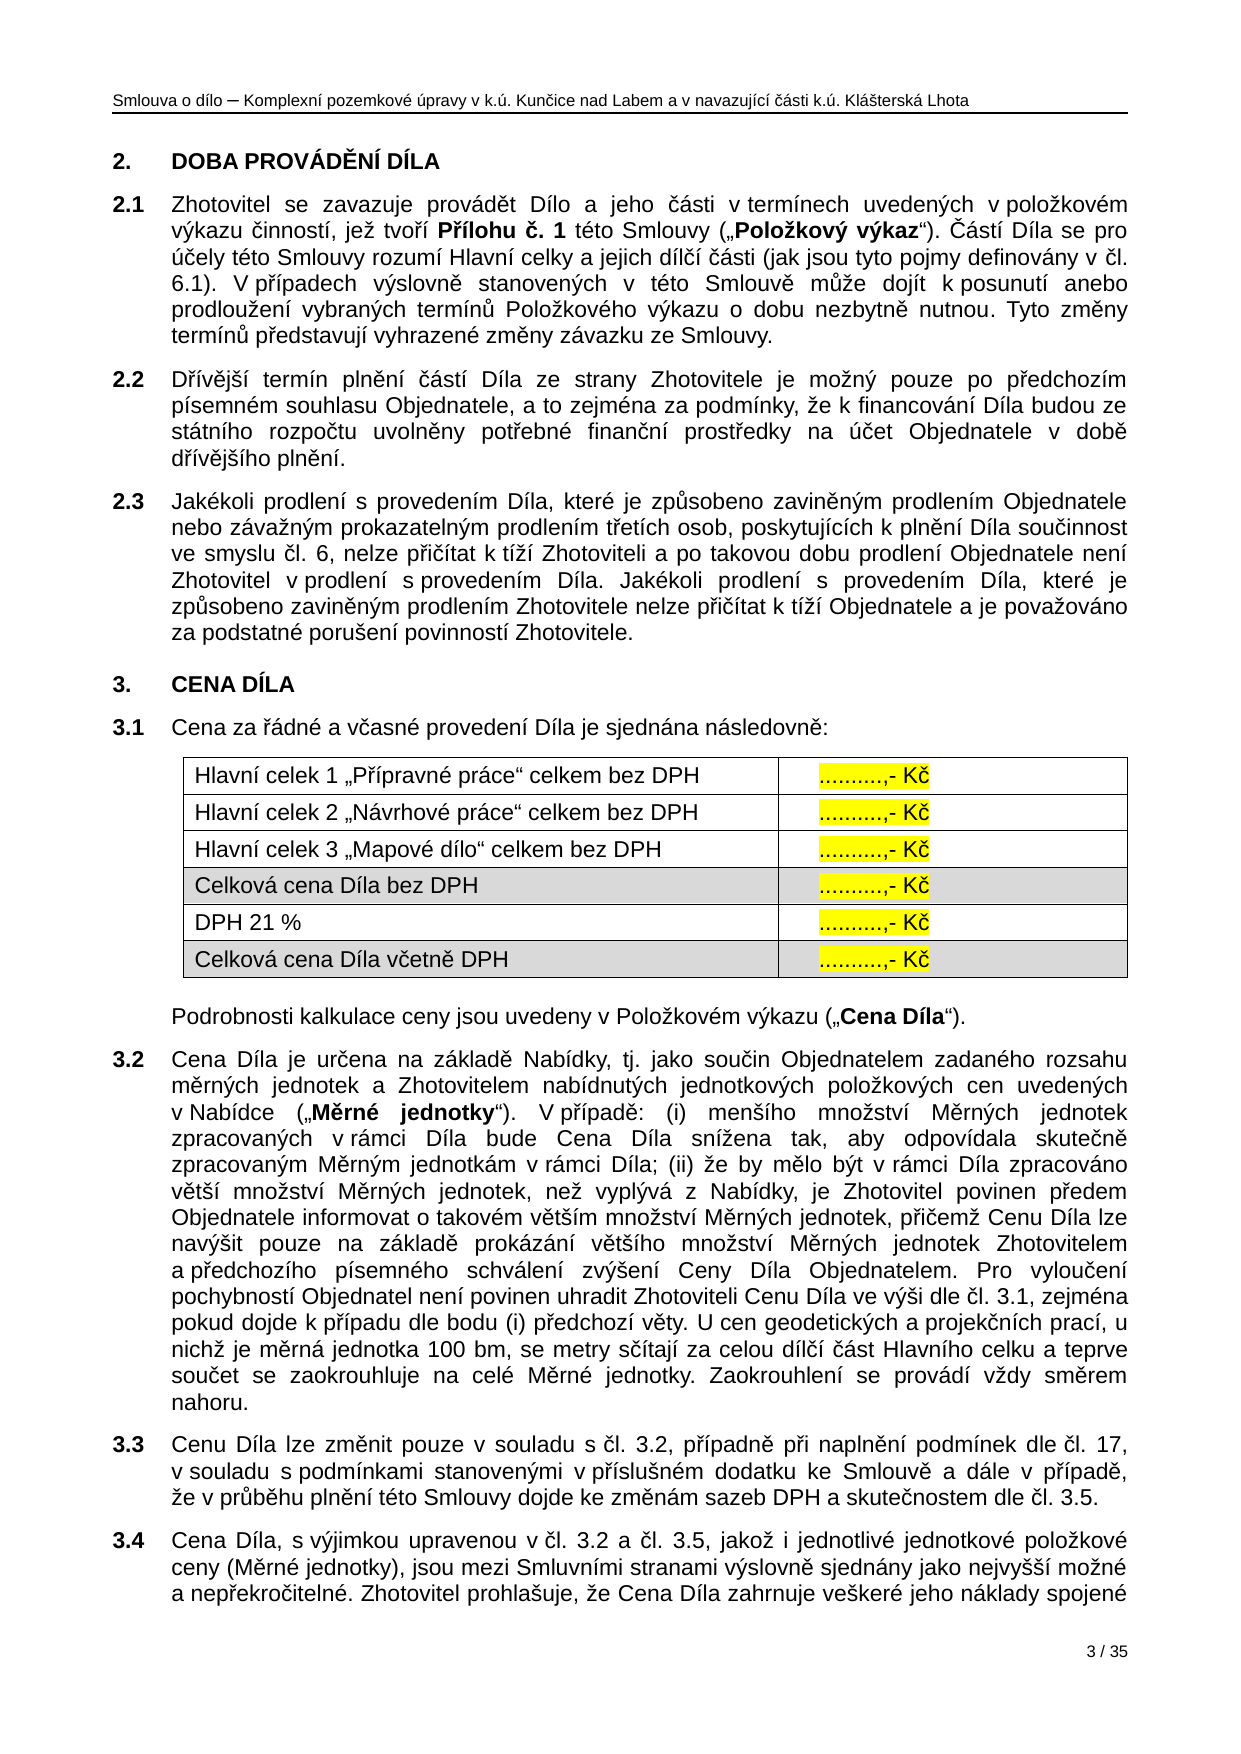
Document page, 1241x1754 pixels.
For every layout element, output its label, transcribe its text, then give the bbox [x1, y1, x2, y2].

list Podrobnosti kalkulace ceny jsou uvedeny v Položkovém výkazu („Cena Díla“). [171, 1003, 1128, 1029]
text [112, 1527, 1128, 1606]
table_cell Hlavní celek 3 „Mapové dílo“ celkem bez DPH [184, 831, 778, 867]
text Cenu Díla lze změnit pouze v souladu s čl. 3.2, případně při naplnění podmínek dle čl. 17, v souladu s podmínkami stanovenými v příslušném dodatku ke Smlouvě a dále v případě, že v průběhu plnění této Smlouvy dojde ke změnám sazeb DPH a skutečnostem dle čl. 3.6. [112, 1431, 1128, 1511]
table_cell ..........,- Kč [779, 831, 1127, 867]
text Jakékoli prodlení s provedením Díla, které je způsobeno zaviněným prodlením Objednatele nebo závažným prokazatelným prodlením třetích osob, poskytujících k plnění Díla součinnost ve smyslu čl. 6, nelze přičítat k tíží Zhotoviteli a po takovou dobu prodlení Objednatele není Zhotovitel v prodlení s provedením Díla. Jakékoli prodlení s provedením Díla, které je způsobeno zaviněným prodlením Zhotovitele nelze přičítat k tíží Objednatele a je považováno za podstatné porušení povinností Zhotovitele. [112, 488, 1128, 646]
table_cell ..........,- Kč [779, 868, 1127, 903]
text Cena Díla je určena na základě Nabídky, tj. jako součin Objednatelem zadaného rozsahu měrných jednotek a Zhotovitelem nabídnutých jednotkových položkových cen uvedených v Nabídce („Měrné jednotky“). V případě: (i) menšího množství Měrných jednotek zpracovaných v rámci Díla bude Cena Díla snížena tak, aby odpovídala skutečně zpracovaným Měrným jednotkám v rámci Díla; (ii) že by mělo být v rámci Díla zpracováno větší množství Měrných jednotek, než vyplývá z Nabídky, je Zhotovitel povinen předem Objednatele informovat o takovém větším množství Měrných jednotek, přičemž Cenu Díla lze navýšit pouze na základě prokázání většího množství Měrných jednotek Zhotovitelem a předchozího písemného schválení zvýšení Ceny Díla Objednatelem. Pro vyloučení pochybností Objednatel není povinen uhradit Zhotoviteli Cenu Díla ve výši dle čl. 3.1, zejména pokud dojde k případu dle bodu (i) předchozí věty. U cen geodetických a projekčních prací, u nichž je měrná jednotka 100 bm, se metry sčítají za celou dílčí část Hlavního celku a teprve součet se zaokrouhluje na celé Měrné jednotky. Zaokrouhlení se provádí vždy směrem nahoru. [112, 1046, 1128, 1415]
text Cena díla [112, 671, 1128, 697]
text Zhotovitel se zavazuje provádět Dílo a jeho části v termínech uvedených v položkovém výkazu činností, jež tvoří Přílohu č. 1 této Smlouvy („Položkový výkaz“). Částí Díla se pro účely této Smlouvy rozumí Hlavní celky a jejich dílčí části (jak jsou tyto pojmy definovány v čl. 6.1). V případech výslovně stanovených v této Smlouvě může dojít k posunutí anebo prodloužení vybraných termínů Položkového výkazu o dobu nezbytně nutnou. Tyto změny termínů představují vyhrazené změny závazku ze Smlouvy. [112, 191, 1128, 349]
text Cena za řádné a včasné provedení Díla je sjednána následovně: [112, 714, 1128, 740]
table_header ..........,- Kč [779, 758, 1127, 793]
text Dřívější termín plnění částí Díla ze strany Zhotovitele je možný pouze po předchozím písemném souhlasu Objednatele, a to zejména za podmínky, že k financování Díla budou ze státního rozpočtu uvolněny potřebné finanční prostředky na účet Objednatele v době dřívějšího plnění. [112, 366, 1128, 471]
table_cell DPH 21 % [184, 905, 778, 940]
table_cell ..........,- Kč [779, 905, 1127, 940]
text Doba PROVÁDĚNÍ díla [112, 148, 1128, 174]
table_cell Celková cena Díla včetně DPH [184, 941, 778, 977]
table_cell Celková cena Díla bez DPH [184, 868, 778, 903]
table_header Hlavní celek 1 „Přípravné práce“ celkem bez DPH [184, 758, 778, 793]
table_cell Hlavní celek 2 „Návrhové práce“ celkem bez DPH [184, 795, 778, 830]
table_cell ..........,- Kč [779, 795, 1127, 830]
table_cell ..........,- Kč [779, 941, 1127, 977]
